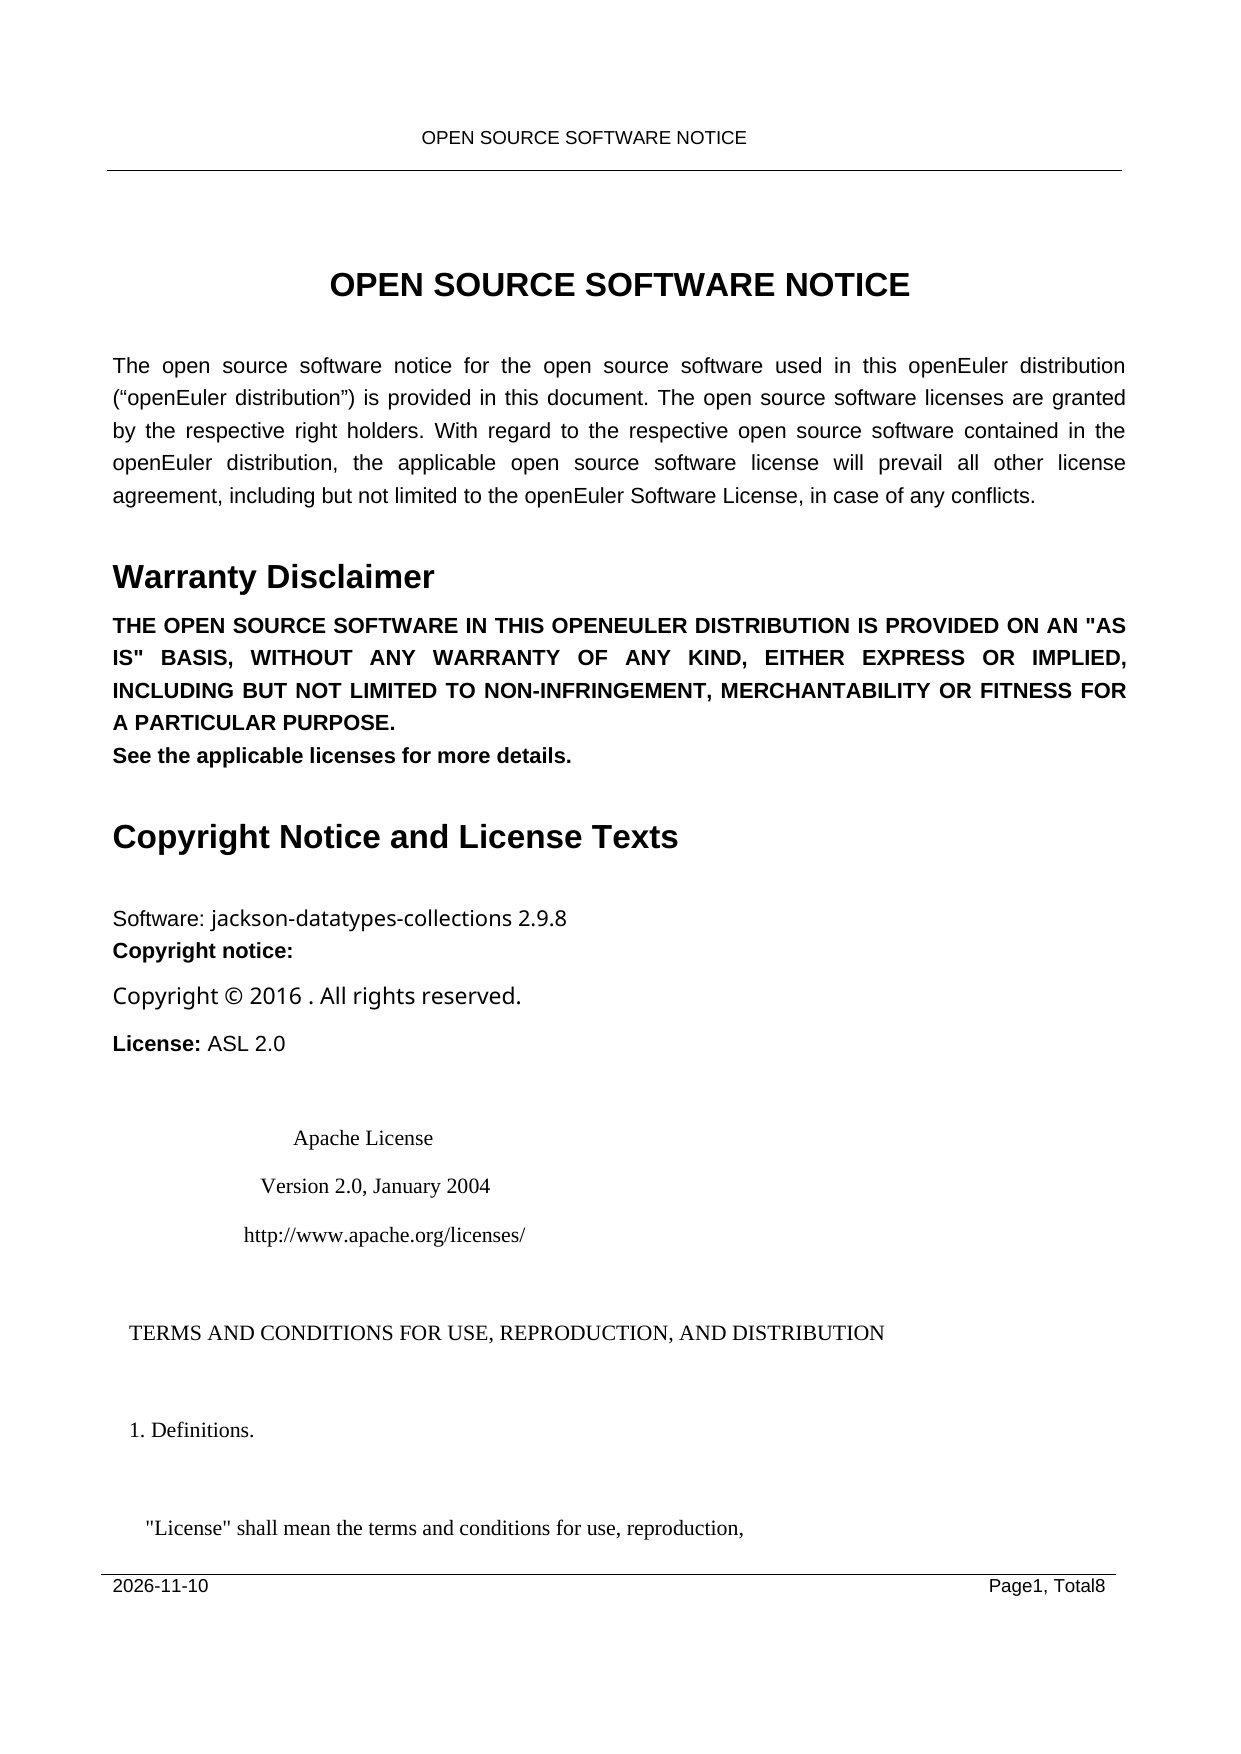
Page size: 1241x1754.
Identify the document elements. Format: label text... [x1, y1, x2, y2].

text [112, 1072, 1128, 1543]
text License: ASL 2.0 [112, 1027, 1128, 1060]
text OPEN SOURCE SOFTWARE NOTICE [112, 251, 1128, 316]
text Warranty Disclaimer [112, 544, 1128, 609]
text THE OPEN SOURCE SOFTWARE IN THIS OPENEULER DISTRIBUTION IS PROVIDED ON AN "AS IS" BASIS, WITHOUT ANY WARRANTY OF ANY KIND, EITHER EXPRESS OR IMPLIED, INCLUDING BUT NOT LIMITED TO NON-INFRINGEMENT, MERCHANTABILITY OR FITNESS FOR A PARTICULAR PURPOSE. See the applicable licenses for more details. [112, 609, 1128, 771]
text Copyright notice: [112, 934, 1128, 966]
text Software: jackson-datatypes-collections 2.9.8 [112, 901, 1128, 934]
text The open source software notice for the open source software used in this openEuler distribution (“openEuler distribution”) is provided in this document. The open source software licenses are granted by the respective right holders. With regard to the respective open source software contained in the openEuler distribution, the applicable open source software license will prevail all other license agreement, including but not limited to the openEuler Software License, in case of any conflicts. [112, 349, 1128, 511]
text Copyright © 2016 . All rights reserved. [112, 979, 1128, 1012]
text Copyright Notice and License Texts [112, 804, 1128, 869]
